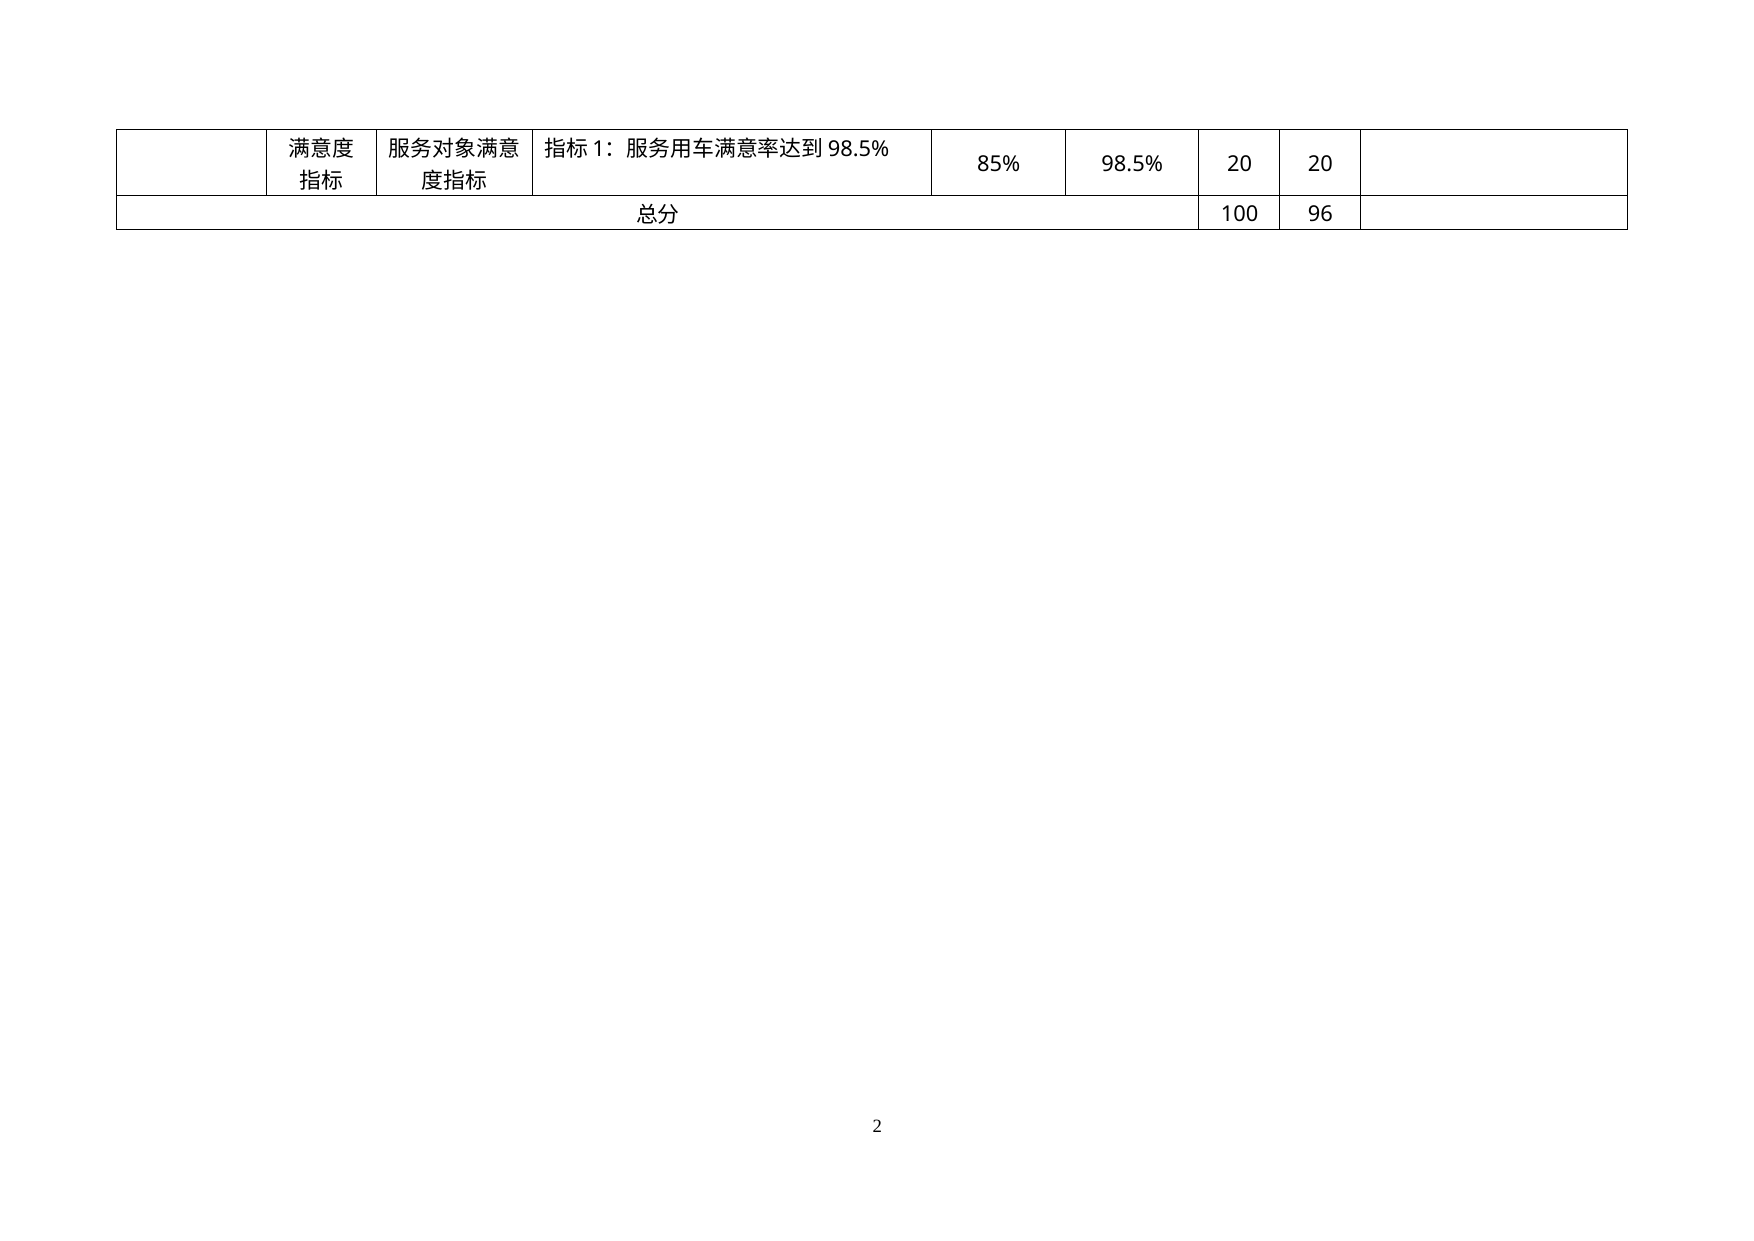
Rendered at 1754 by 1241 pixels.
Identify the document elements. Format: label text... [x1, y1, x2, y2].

table_cell 20 [1280, 130, 1360, 195]
table_cell 20 [1199, 130, 1279, 195]
table_cell 服务对象满意度指标 [377, 130, 532, 195]
table_cell 85% [932, 130, 1065, 195]
table_cell 满意度指标 [267, 130, 376, 195]
table_cell 96 [1280, 196, 1360, 229]
table_cell [1361, 130, 1627, 195]
table_cell 100 [1199, 196, 1279, 229]
table_cell 98.5% [1066, 130, 1198, 195]
table_cell 指标1：服务用车满意率达到98.5% [533, 130, 931, 195]
table_cell [1361, 196, 1627, 229]
table_cell 总分 [117, 196, 1198, 229]
